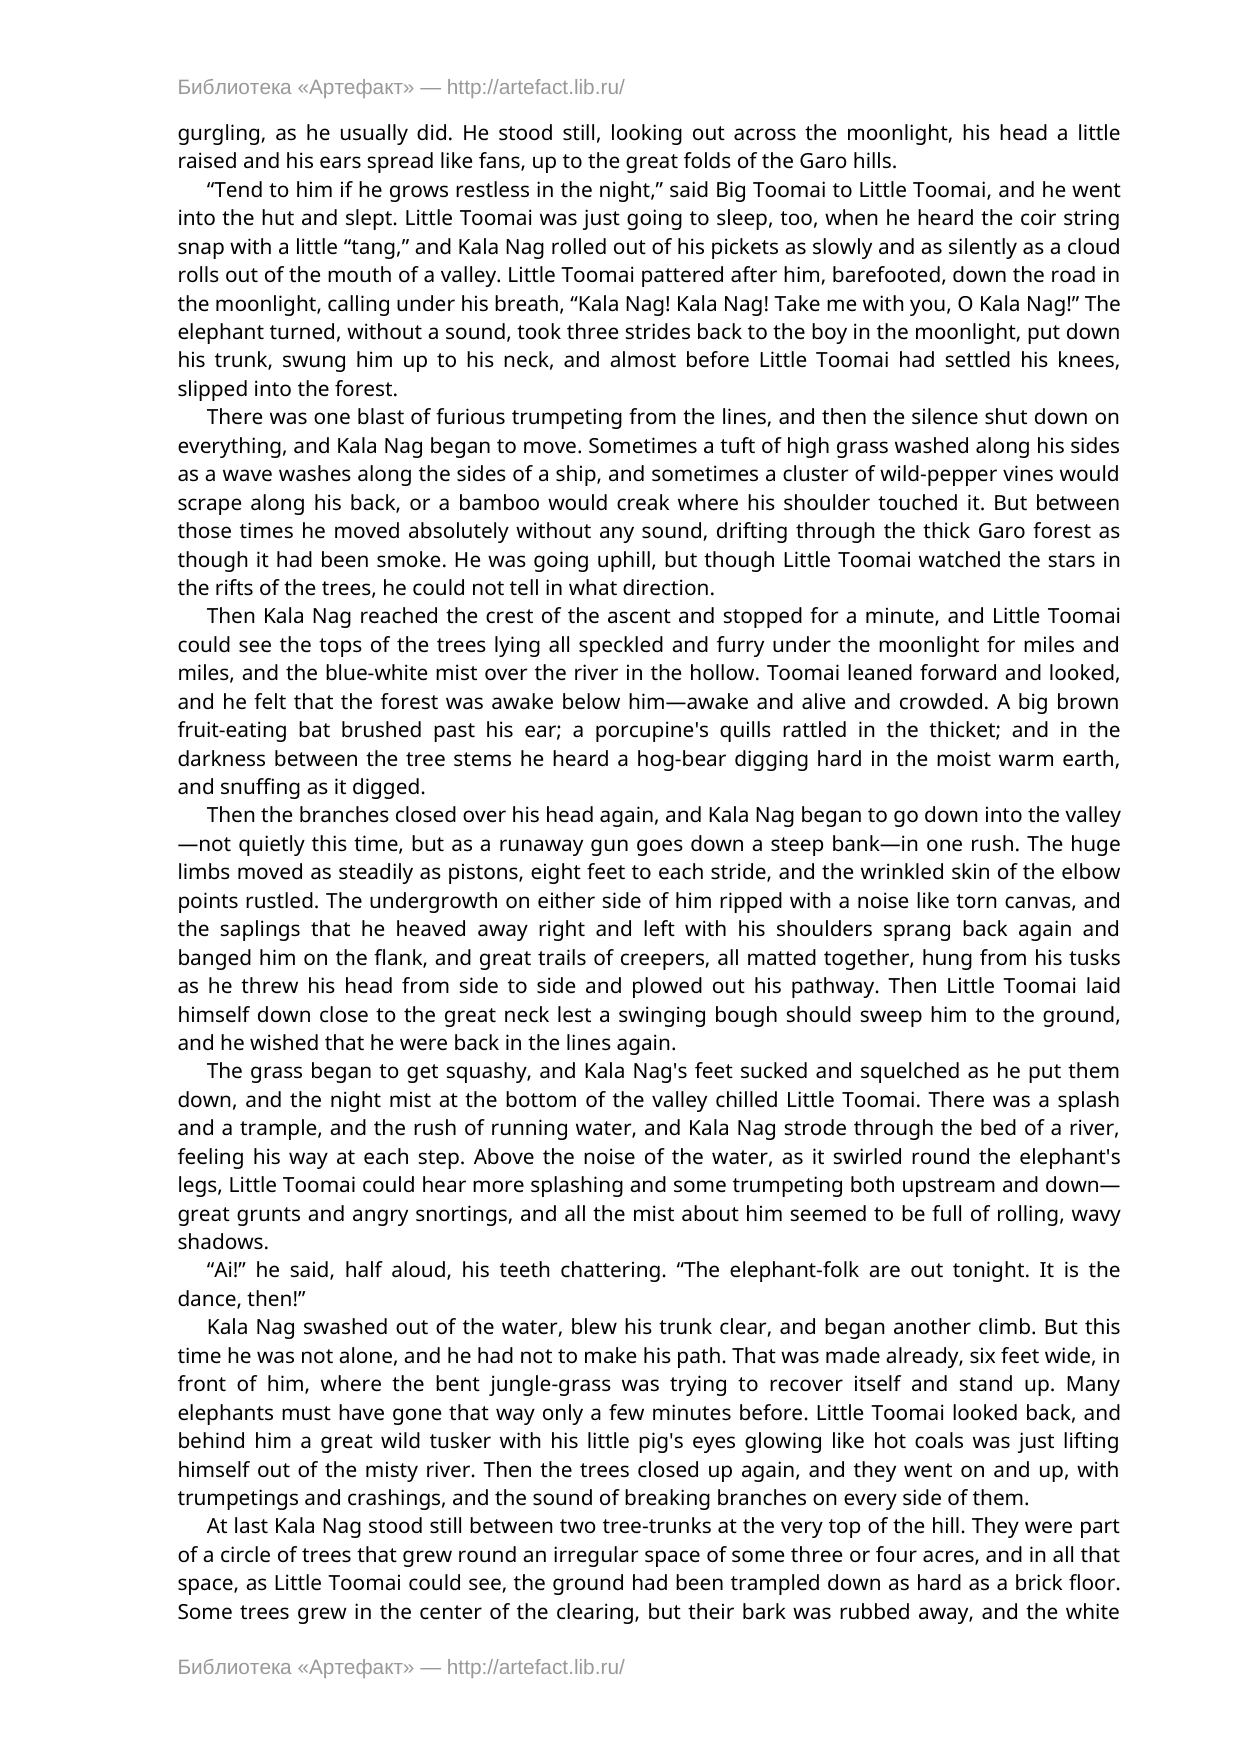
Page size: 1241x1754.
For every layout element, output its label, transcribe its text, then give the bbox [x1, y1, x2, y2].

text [177, 118, 1122, 175]
text There was one blast of furious trumpeting from the lines, and then the silence shut down on everything, and Kala Nag began to move. Sometimes a tuft of high grass washed along his sides as a wave washes along the sides of a ship, and sometimes a cluster of wild-pepper vines would scrape along his back, or a bamboo would creak where his shoulder touched it. But between those times he moved absolutely without any sound, drifting through the thick Garo forest as though it had been smoke. He was going uphill, but though Little Toomai watched the stars in the rifts of the trees, he could not tell in what direction. [177, 402, 1122, 602]
text “Ai!” he said, half aloud, his teeth chattering. “The elephant-folk are out tonight. It is the dance, then!” [177, 1256, 1122, 1312]
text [177, 1512, 1122, 1625]
text Kala Nag swashed out of the water, blew his trunk clear, and began another climb. But this time he was not alone, and he had not to make his path. That was made already, six feet wide, in front of him, where the bent jungle-grass was trying to recover itself and stand up. Many elephants must have gone that way only a few minutes before. Little Toomai looked back, and behind him a great wild tusker with his little pig's eyes glowing like hot coals was just lifting himself out of the misty river. Then the trees closed up again, and they went on and up, with trumpetings and crashings, and the sound of breaking branches on every side of them. [177, 1312, 1122, 1512]
text Then Kala Nag reached the crest of the ascent and stopped for a minute, and Little Toomai could see the tops of the trees lying all speckled and furry under the moonlight for miles and miles, and the blue-white mist over the river in the hollow. Toomai leaned forward and looked, and he felt that the forest was awake below him—awake and alive and crowded. A big brown fruit-eating bat brushed past his ear; a porcupine's quills rattled in the thicket; and in the darkness between the tree stems he heard a hog-bear digging hard in the moist warm earth, and snuffing as it digged. [177, 602, 1122, 801]
text The grass began to get squashy, and Kala Nag's feet sucked and squelched as he put them down, and the night mist at the bottom of the valley chilled Little Toomai. There was a splash and a trample, and the rush of running water, and Kala Nag strode through the bed of a river, feeling his way at each step. Above the noise of the water, as it swirled round the elephant's legs, Little Toomai could hear more splashing and some trumpeting both upstream and down—great grunts and angry snortings, and all the mist about him seemed to be full of rolling, wavy shadows. [177, 1057, 1122, 1256]
text Then the branches closed over his head again, and Kala Nag began to go down into the valley—not quietly this time, but as a runaway gun goes down a steep bank—in one rush. The huge limbs moved as steadily as pistons, eight feet to each stride, and the wrinkled skin of the elbow points rustled. The undergrowth on either side of him ripped with a noise like torn canvas, and the saplings that he heaved away right and left with his shoulders sprang back again and banged him on the flank, and great trails of creepers, all matted together, hung from his tusks as he threw his head from side to side and plowed out his pathway. Then Little Toomai laid himself down close to the great neck lest a swinging bough should sweep him to the ground, and he wished that he were back in the lines again. [177, 801, 1122, 1057]
text “Tend to him if he grows restless in the night,” said Big Toomai to Little Toomai, and he went into the hut and slept. Little Toomai was just going to sleep, too, when he heard the coir string snap with a little “tang,” and Kala Nag rolled out of his pickets as slowly and as silently as a cloud rolls out of the mouth of a valley. Little Toomai pattered after him, barefooted, down the road in the moonlight, calling under his breath, “Kala Nag! Kala Nag! Take me with you, O Kala Nag!” The elephant turned, without a sound, took three strides back to the boy in the moonlight, put down his trunk, swung him up to his neck, and almost before Little Toomai had settled his knees, slipped into the forest. [177, 175, 1122, 402]
